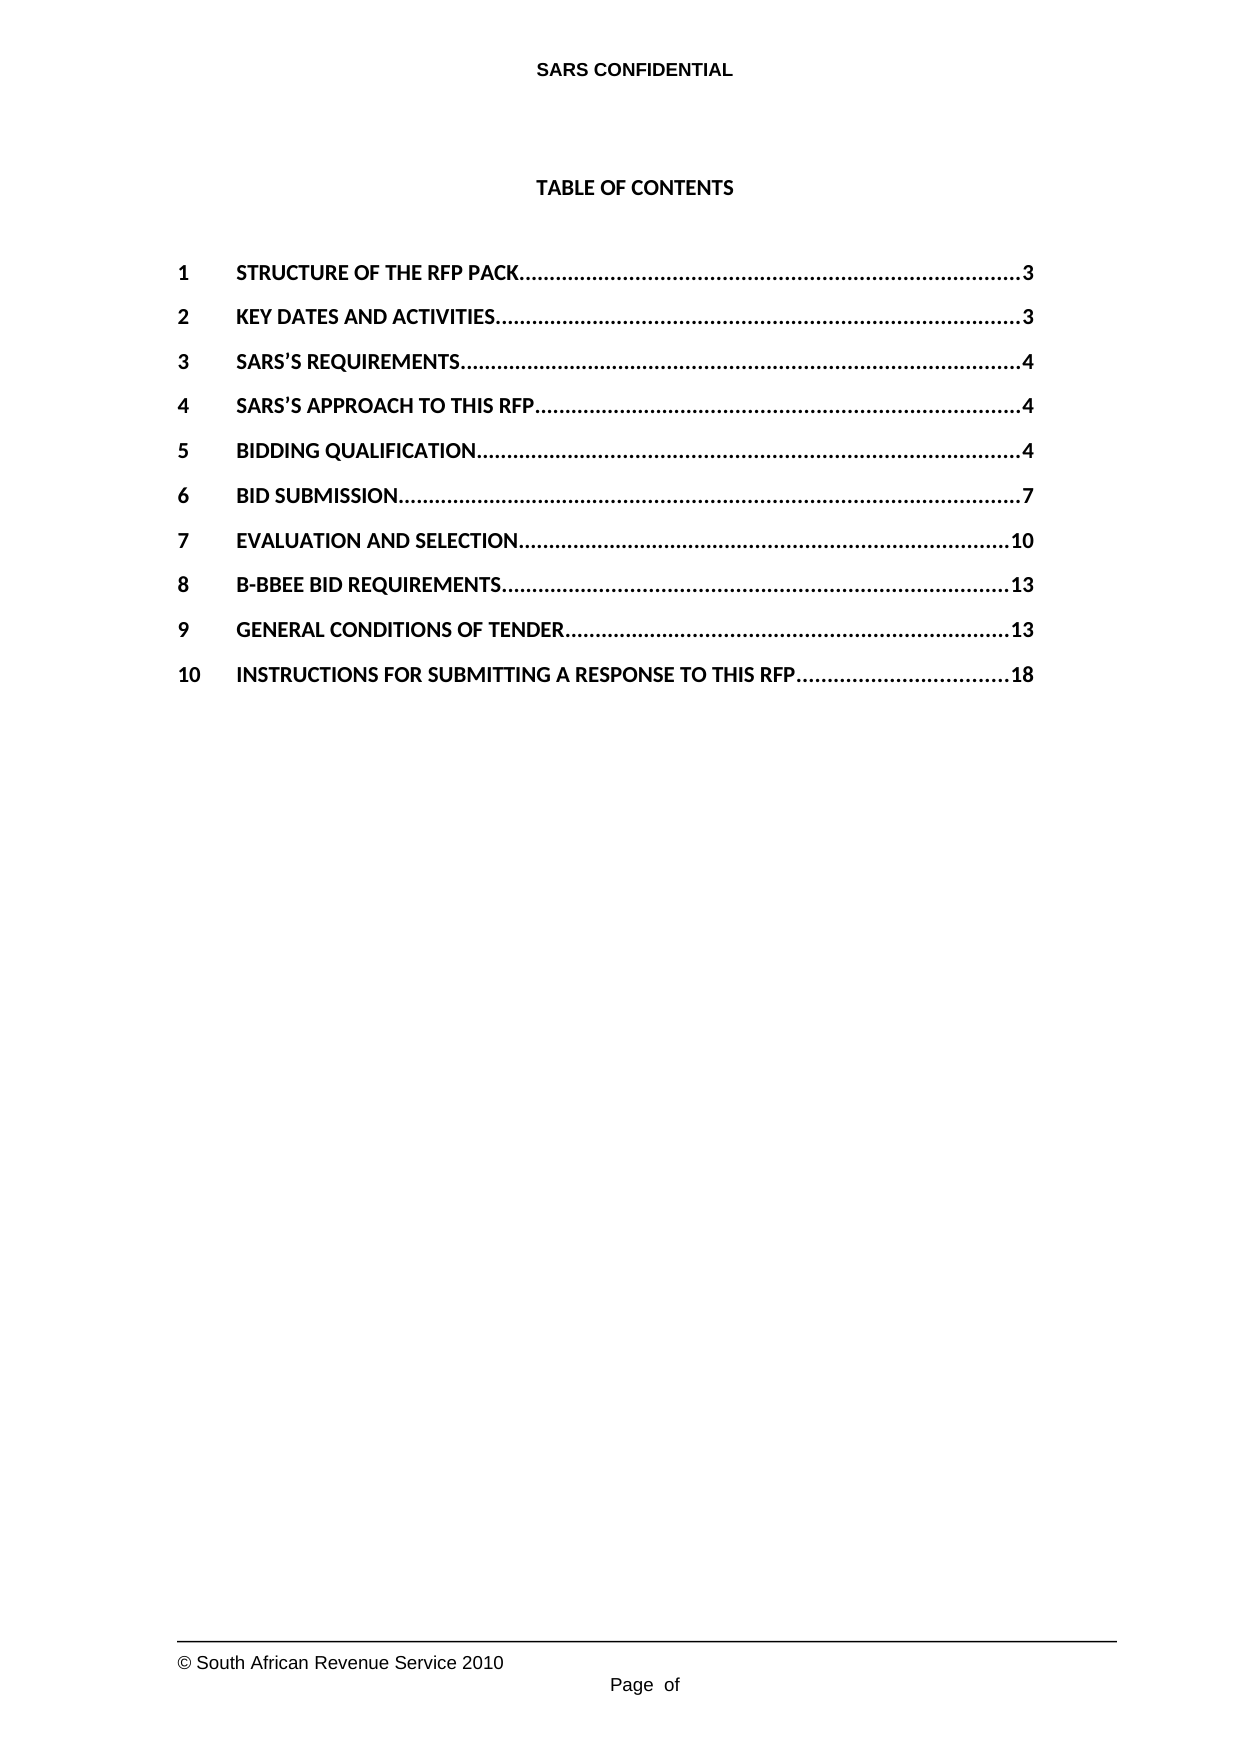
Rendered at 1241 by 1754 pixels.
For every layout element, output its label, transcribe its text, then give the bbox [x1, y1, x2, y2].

text 1 Structure of the RFP PAck 3 [177, 258, 989, 286]
text 2 Key Dates and Activities 3 [177, 302, 989, 330]
text 10 Instructions for submitting a response to this RFP 18 [177, 660, 989, 688]
text 7 EVALUATION AND SELECTION 10 [177, 526, 989, 554]
text 4 SARS’s Approach to this RFP 4 [177, 392, 989, 420]
text 5 Bidding Qualification 4 [177, 436, 989, 464]
text 6 BID Submission 7 [177, 481, 989, 509]
text 8 B-BBEE BID REQUIREMENTS 13 [177, 570, 989, 598]
text 9 GENERAL CONDITIONS OF TENDER 13 [177, 615, 989, 643]
text TABLE OF CONTENTS [177, 173, 1092, 201]
text 3 SARS’s Requirements 4 [177, 347, 989, 375]
